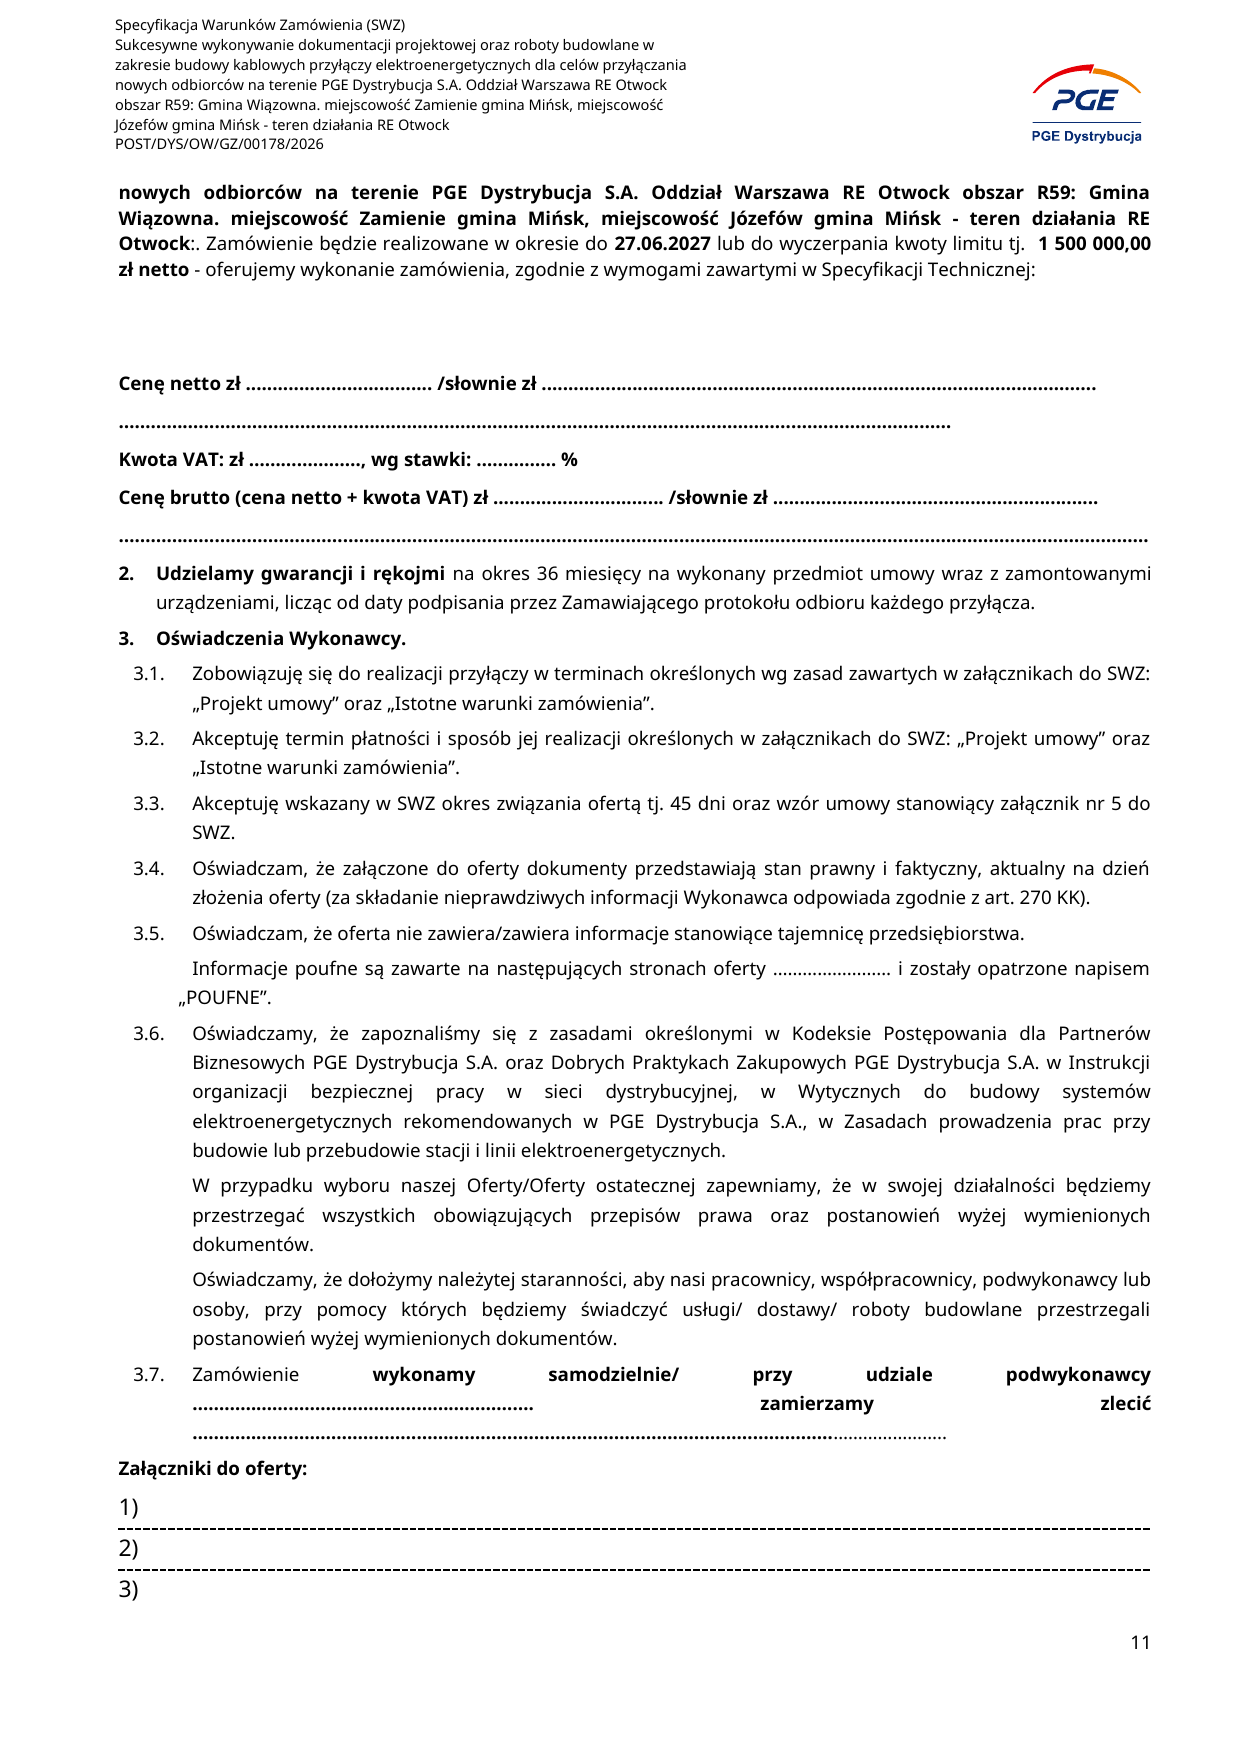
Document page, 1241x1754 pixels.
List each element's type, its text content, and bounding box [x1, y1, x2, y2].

list Oświadczenia Wykonawcy. [118, 625, 1152, 651]
text Informacje poufne są zawarte na następujących stronach oferty …………………… i zostały opatrzone napisem „POUFNE”. [178, 955, 1152, 1010]
text ………………………………………………………………………………………………………………………………………… [118, 408, 1152, 434]
list Oświadczamy, że zapoznaliśmy się z zasadami określonymi w Kodeksie Postępowania dla Partnerów Biznesowych PGE Dystrybucja S.A. oraz Dobrych Praktykach Zakupowych PGE Dystrybucja S.A. w Instrukcji organizacji bezpiecznej pracy w sieci dystrybucyjnej, w Wytycznych do budowy systemów elektroenergetycznych rekomendowanych w PGE Dystrybucja S.A., w Zasadach prowadzenia prac przy budowie lub przebudowie stacji i linii elektroenergetycznych. [133, 1020, 1152, 1163]
text Cenę brutto (cena netto + kwota VAT) zł ................................ /słownie zł ............................................................. [118, 484, 1152, 510]
list Oświadczam, że oferta nie zawiera/zawiera informacje stanowiące tajemnicę przedsiębiorstwa. [133, 920, 1152, 945]
list Zamówienie wykonamy samodzielnie/ przy udziale podwykonawcy ………………………………………………………. zamierzamy zlecić …………………………………………………………………………………………………………………………….. [133, 1361, 1152, 1445]
text Cenę netto zł ................................... /słownie zł ...................................................................………………………………. [118, 370, 1152, 396]
text Kwota VAT: zł …………………, wg stawki: …………… % [118, 446, 1152, 472]
list Oświadczam, że załączone do oferty dokumenty przedstawiają stan prawny i faktyczny, aktualny na dzień złożenia oferty (za składanie nieprawdziwych informacji Wykonawca odpowiada zgodnie z art. 270 KK). [133, 855, 1152, 910]
text Oświadczamy, że dołożymy należytej staranności, aby nasi pracownicy, współpracownicy, podwykonawcy lub osoby, przy pomocy których będziemy świadczyć usługi/ dostawy/ roboty budowlane przestrzegali postanowień wyżej wymienionych dokumentów. [192, 1267, 1152, 1351]
text Załączniki do oferty: [118, 1455, 1152, 1480]
text W przypadku wyboru naszej Oferty/Oferty ostatecznej zapewniamy, że w swojej działalności będziemy przestrzegać wszystkich obowiązujących przepisów prawa oraz postanowień wyżej wymienionych dokumentów. [192, 1173, 1152, 1257]
list Udzielamy gwarancji i rękojmi na okres 36 miesięcy na wykonany przedmiot umowy wraz z zamontowanymi urządzeniami, licząc od daty podpisania przez Zamawiającego protokołu odbioru każdego przyłącza. [118, 560, 1152, 615]
text …………………………………………………………………………………………………………………………………………………………………………. [118, 522, 1152, 548]
list Akceptuję termin płatności i sposób jej realizacji określonych w załącznikach do SWZ: „Projekt umowy” oraz „Istotne warunki zamówienia”. [133, 725, 1152, 780]
list Akceptuję wskazany w SWZ okres związania ofertą tj. 45 dni oraz wzór umowy stanowiący załącznik nr 5 do SWZ. [133, 790, 1152, 845]
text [118, 179, 1152, 282]
list Zobowiązuję się do realizacji przyłączy w terminach określonych wg zasad zawartych w załącznikach do SWZ: „Projekt umowy” oraz „Istotne warunki zamówienia”. [133, 661, 1152, 715]
